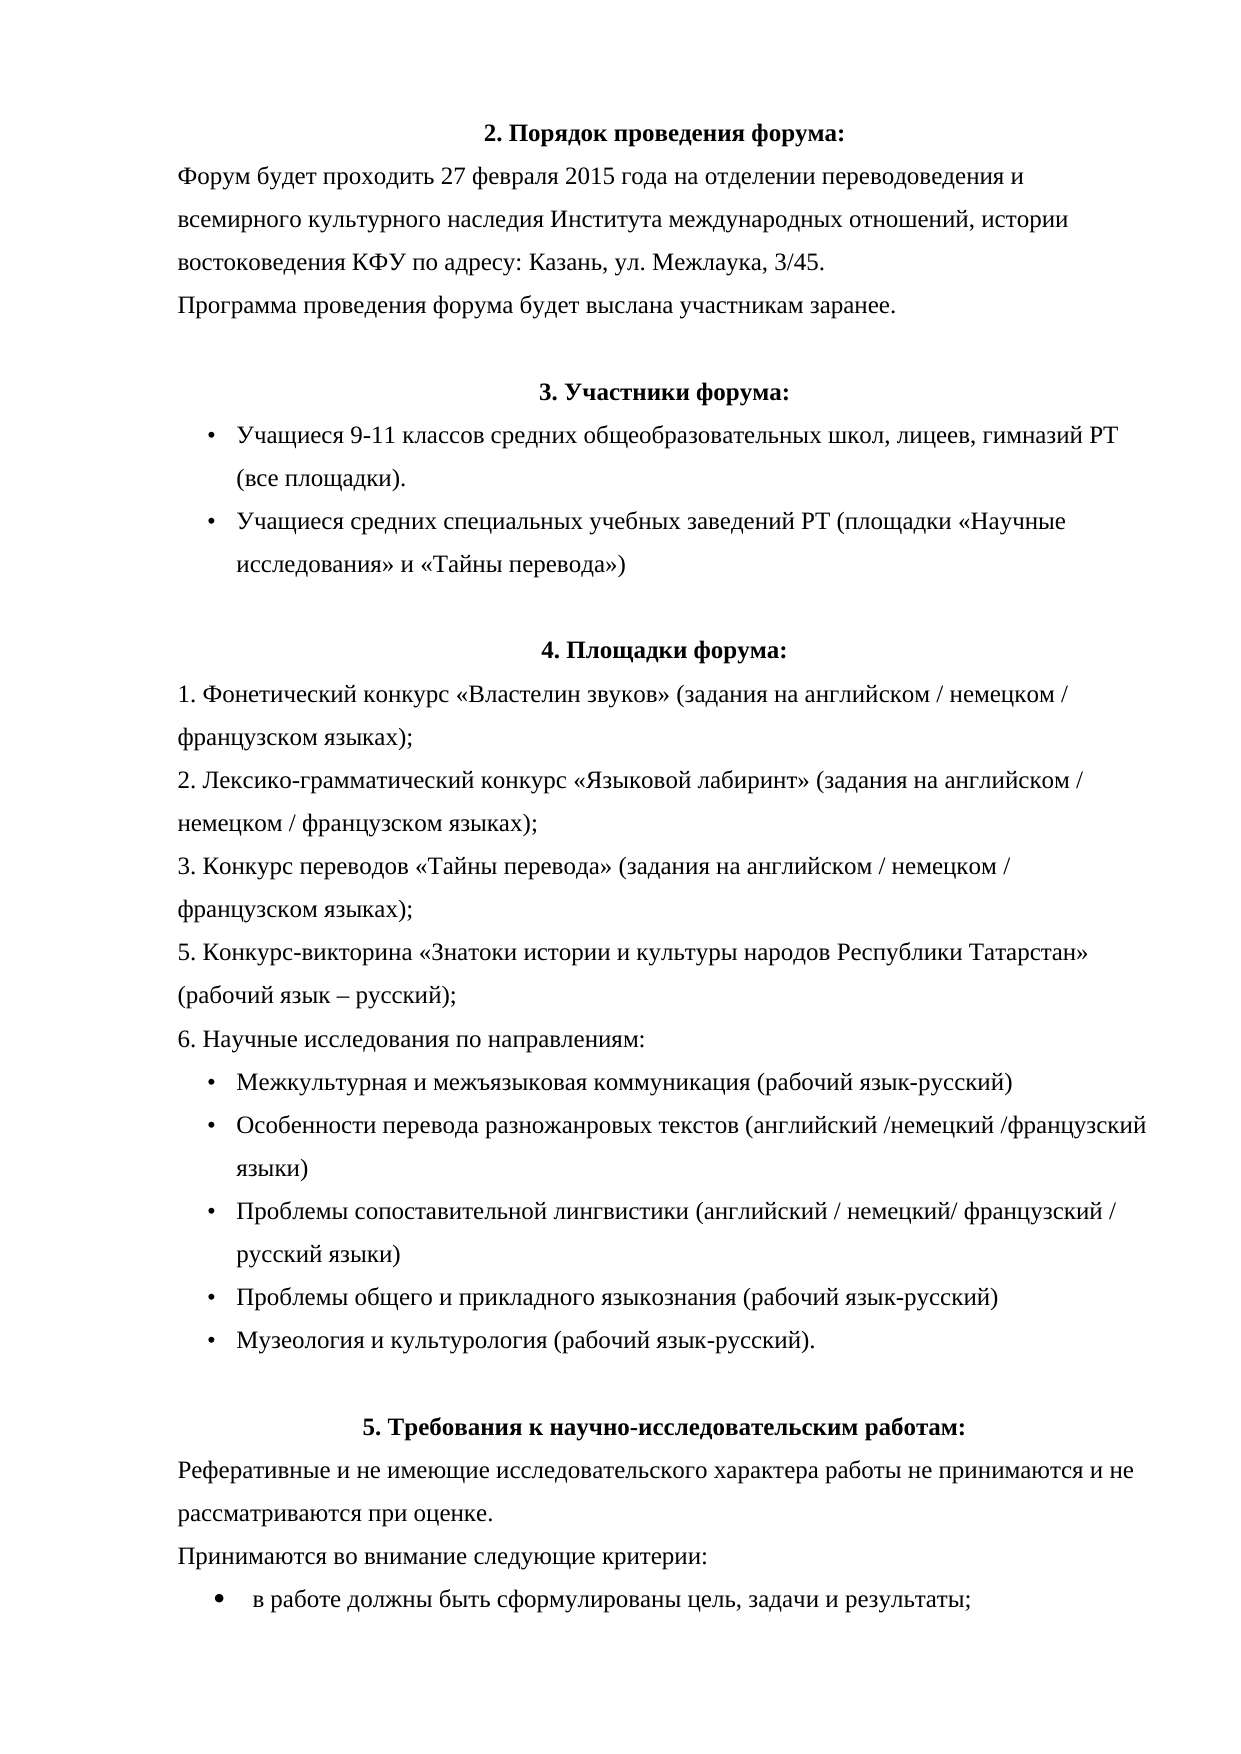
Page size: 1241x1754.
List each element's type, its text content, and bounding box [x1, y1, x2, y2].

text Реферативные и не имеющие исследовательского характера работы не принимаются и не рассматриваются при оценке. [177, 1455, 1152, 1527]
text Принимаются во внимание следующие критерии: [177, 1541, 1152, 1570]
text 5. Конкурс-викторина «Знатоки истории и культуры народов Республики Татарстан» (рабочий язык – русский); [177, 937, 1152, 1009]
list в работе должны быть сформулированы цель, задачи и результаты; [215, 1584, 1152, 1613]
text 1. Фонетический конкурс «Властелин звуков» (задания на английском / немецком / французском языках); [177, 679, 1152, 751]
text • Проблемы сопоставительной лингвистики (английский / немецкий/ французский / русский языки) [207, 1196, 1152, 1268]
text • Особенности перевода разножанровых текстов (английский /немецкий /французский языки) [207, 1110, 1152, 1182]
text 6. Научные исследования по направлениям: [177, 1024, 1152, 1052]
text Форум будет проходить 27 февраля 2015 года на отделении переводоведения и всемирного культурного наследия Института международных отношений, истории востоковедения КФУ по адресу: Казань, ул. Межлаука, 3/45. [177, 161, 1152, 276]
text • Проблемы общего и прикладного языкознания (рабочий язык-русский) [207, 1282, 1152, 1311]
text 3. Участники форума: [177, 377, 1152, 406]
text 3. Конкурс переводов «Тайны перевода» (задания на английском / немецком / французском языках); [177, 851, 1152, 923]
text 2. Лексико-грамматический конкурс «Языковой лабиринт» (задания на английском / немецком / французском языках); [177, 765, 1152, 837]
text • Музеология и культурология (рабочий язык-русский). [207, 1326, 1152, 1354]
text • Учащиеся средних специальных учебных заведений РТ (площадки «Научные исследования» и «Тайны перевода») [207, 506, 1152, 578]
text 5. Требования к научно-исследовательским работам: [177, 1412, 1152, 1441]
text 4. Площадки форума: [177, 636, 1152, 664]
text • Учащиеся 9-11 классов средних общеобразовательных школ, лицеев, гимназий РТ (все площадки). [207, 420, 1152, 492]
text 2. Порядок проведения форума: [177, 118, 1152, 147]
text • Межкультурная и межъязыковая коммуникация (рабочий язык-русский) [207, 1067, 1152, 1096]
text Программа проведения форума будет выслана участникам заранее. [177, 291, 1152, 319]
